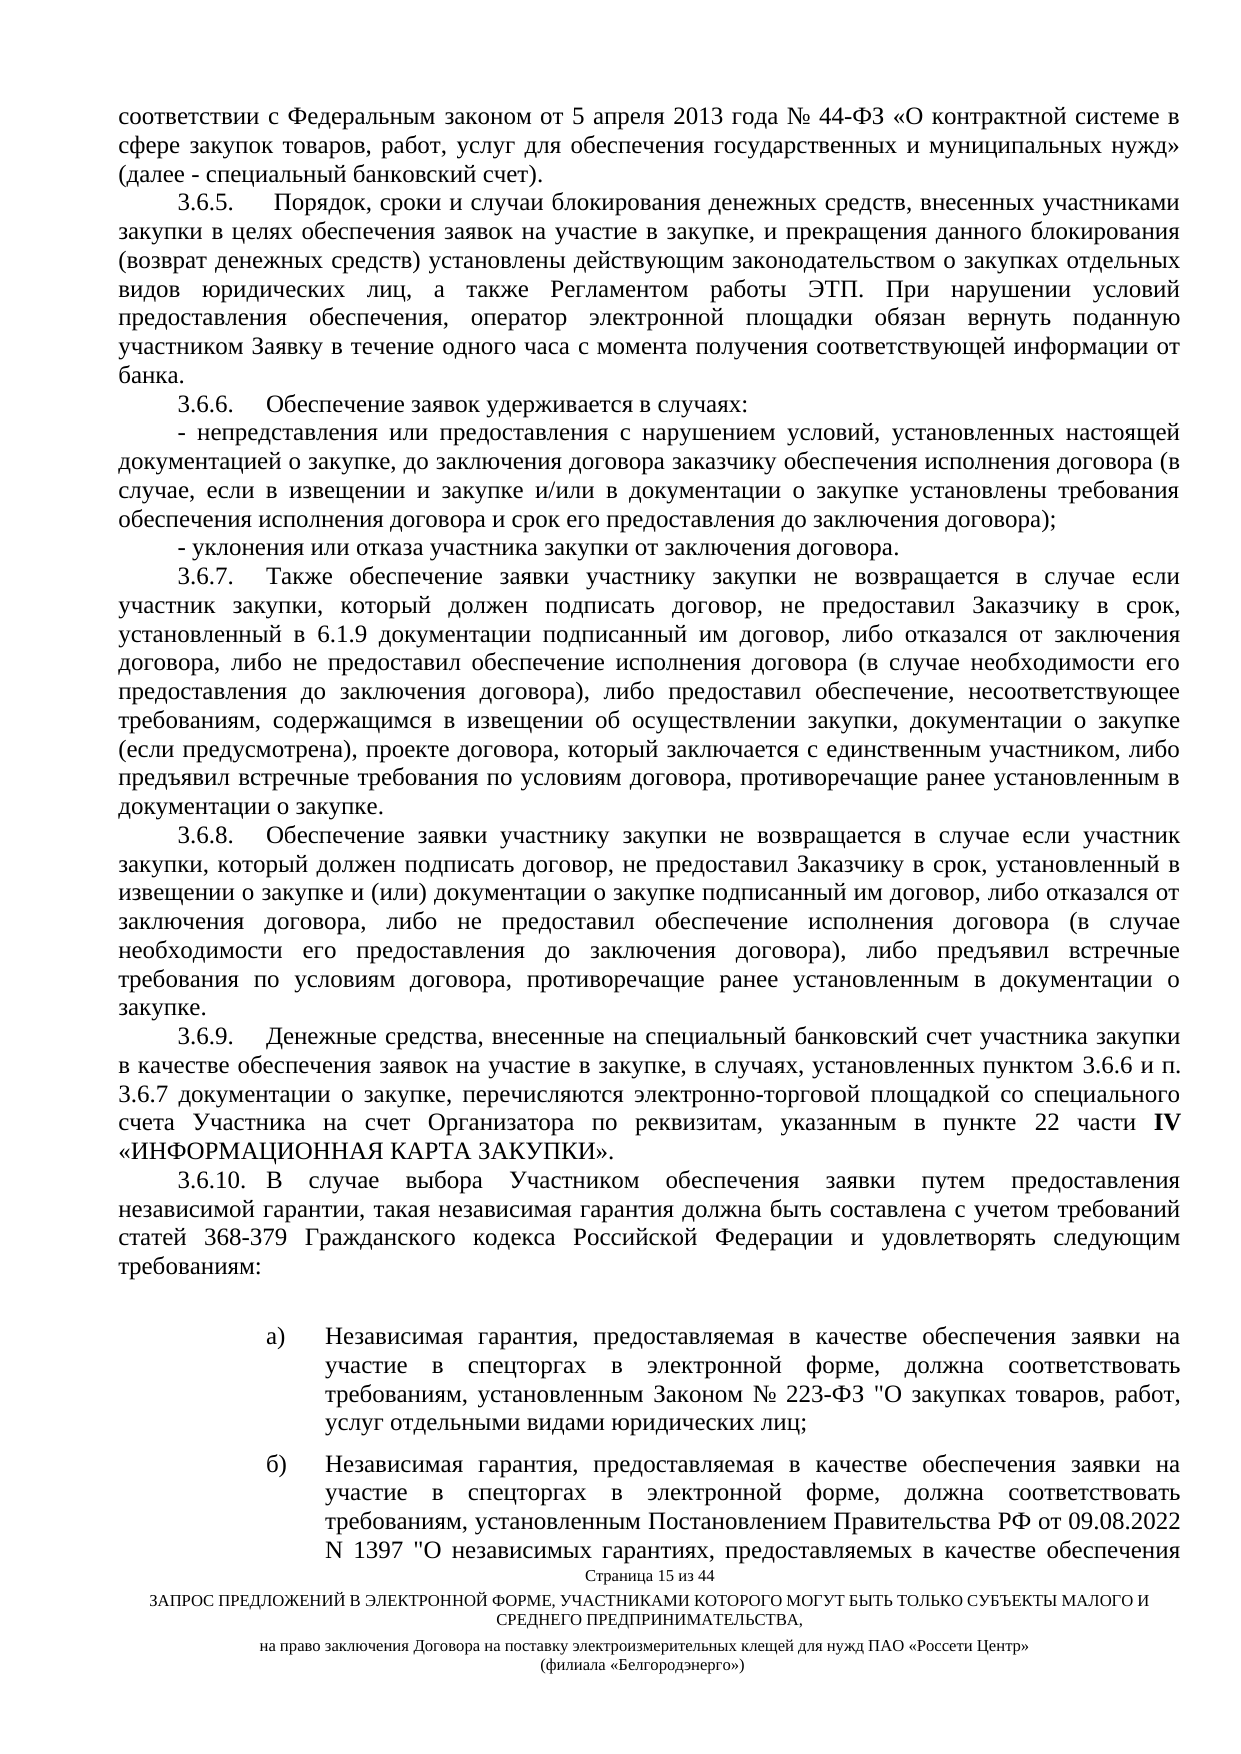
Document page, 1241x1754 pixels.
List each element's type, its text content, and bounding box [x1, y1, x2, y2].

subtitle Обеспечение заявки участнику закупки не возвращается в случае если участник закупки, который должен подписать договор, не предоставил Заказчику в срок, установленный в извещении о закупке и (или) документации о закупке подписанный им договор, либо отказался от заключения договора, либо не предоставил обеспечение исполнения договора (в случае необходимости его предоставления до заключения договора), либо предъявил встречные требования по условиям договора, противоречащие ранее установленным в документации о закупке. [118, 820, 1181, 1021]
subtitle Порядок, сроки и случаи блокирования денежных средств, внесенных участниками закупки в целях обеспечения заявок на участие в закупке, и прекращения данного блокирования (возврат денежных средств) установлены действующим законодательством о закупках отдельных видов юридических лиц, а также Регламентом работы ЭТП. При нарушении условий предоставления обеспечения, оператор электронной площадки обязан вернуть поданную участником Заявку в течение одного часа с момента получения соответствующей информации от банка. [118, 187, 1181, 389]
subtitle Также обеспечение заявки участнику закупки не возвращается в случае если участник закупки, который должен подписать договор, не предоставил Заказчику в срок, установленный в 6.1.9 документации подписанный им договор, либо отказался от заключения договора, либо не предоставил обеспечение исполнения договора (в случае необходимости его предоставления до заключения договора), либо предоставил обеспечение, несоответствующее требованиям, содержащимся в извещении об осуществлении закупки, документации о закупке (если предусмотрена), проекте договора, который заключается с единственным участником, либо предъявил встречные требования по условиям договора, противоречащие ранее установленным в документации о закупке. [118, 561, 1181, 820]
subtitle Обеспечение заявок удерживается в случаях: [118, 389, 1181, 417]
list Независимая гарантия, предоставляемая в качестве обеспечения заявки на участие в спецторгах в электронной форме, должна соответствовать требованиям, установленным Законом № 223-ФЗ "О закупках товаров, работ, услуг отдельными видами юридических лиц; [266, 1321, 1181, 1436]
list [266, 1449, 1181, 1564]
subtitle Денежные средства, внесенные на специальный банковский счет участника закупки в качестве обеспечения заявок на участие в закупке, в случаях, установленных пунктом 3.6.6 и п. 3.6.7 документации о закупке, перечисляются электронно-торговой площадкой со специального счета Участника на счет Организатора по реквизитам, указанным в пункте 22 части IV «ИНФОРМАЦИОННАЯ КАРТА ЗАКУПКИ». [118, 1021, 1181, 1165]
text - непредставления или предоставления с нарушением условий, установленных настоящей документацией о закупке, до заключения договора заказчику обеспечения исполнения договора (в случае, если в извещении и закупке и/или в документации о закупке установлены требования обеспечения исполнения договора и срок его предоставления до заключения договора); [118, 417, 1181, 532]
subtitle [118, 101, 1181, 187]
subtitle В случае выбора Участником обеспечения заявки путем предоставления независимой гарантии, такая независимая гарантия должна быть составлена с учетом требований статей 368-379 Гражданского кодекса Российской Федерации и удовлетворять следующим требованиям: [118, 1165, 1181, 1280]
text - уклонения или отказа участника закупки от заключения договора. [118, 532, 1181, 561]
